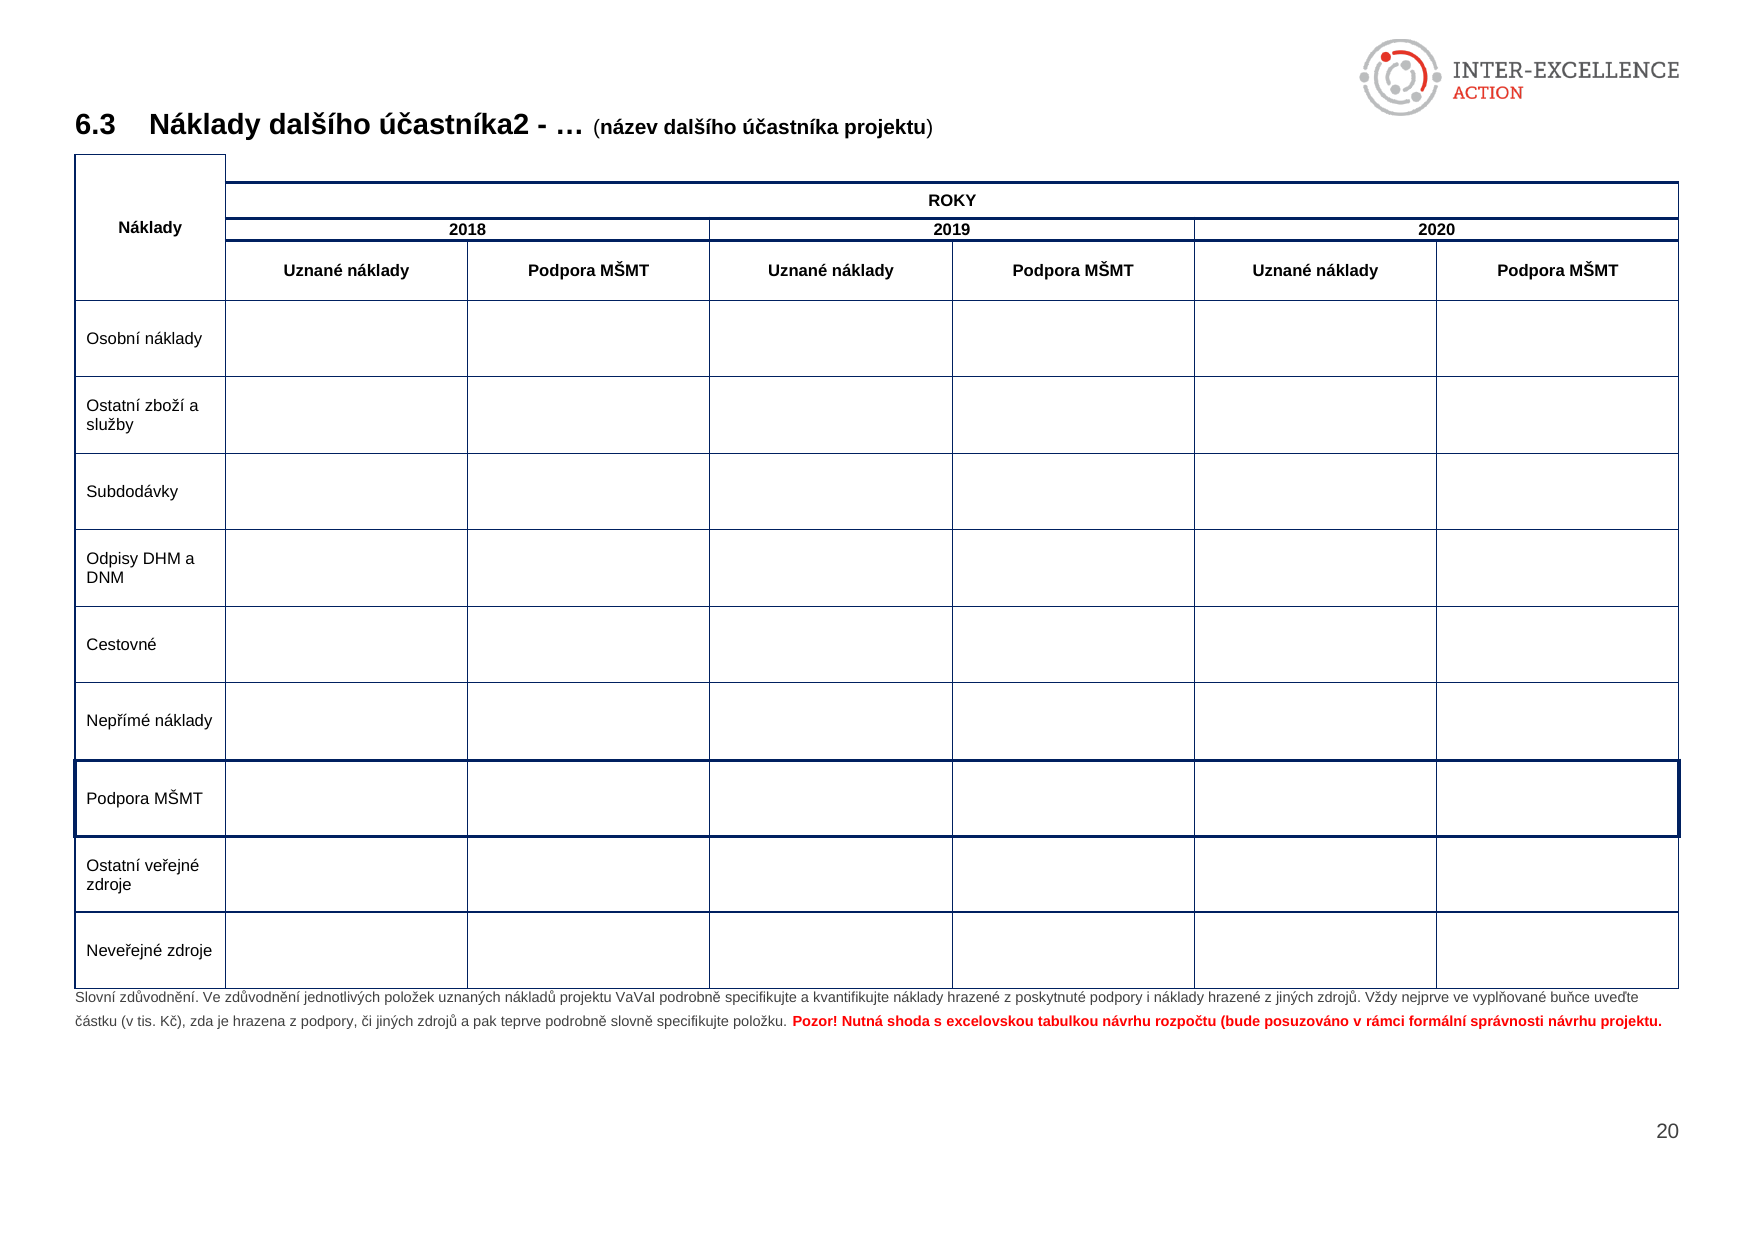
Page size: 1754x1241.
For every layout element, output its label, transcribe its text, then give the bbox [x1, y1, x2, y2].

table_cell [710, 530, 952, 606]
table_cell [468, 607, 709, 682]
table_cell [468, 913, 709, 988]
table_cell 2018 [226, 220, 709, 239]
table_cell Nepřímé náklady [76, 683, 225, 758]
table_cell [1195, 454, 1436, 529]
table_cell [710, 913, 952, 988]
table_cell [1437, 607, 1678, 682]
table_cell [1195, 377, 1436, 453]
table_cell [953, 454, 1194, 529]
table_cell [226, 377, 467, 453]
table_cell [1195, 838, 1436, 911]
table_cell [226, 683, 467, 758]
table_cell [1437, 683, 1678, 758]
table_cell [226, 913, 467, 988]
table_cell Ostatní veřejné zdroje [76, 838, 225, 911]
table_cell [710, 377, 952, 453]
table_cell [226, 607, 467, 682]
table_cell [953, 838, 1194, 911]
table_cell [953, 377, 1194, 453]
table_cell [226, 838, 467, 911]
table_cell [1437, 377, 1678, 453]
table_cell Uznané náklady [710, 242, 952, 300]
table_cell [226, 762, 467, 835]
table_cell Subdodávky [76, 454, 225, 529]
table_cell Podpora MŠMT [1437, 242, 1678, 300]
table_cell [468, 377, 709, 453]
table_cell [710, 838, 952, 911]
table_cell 2020 [1195, 220, 1678, 239]
table_cell [1437, 762, 1677, 835]
table_cell [953, 913, 1194, 988]
table_cell Uznané náklady [1195, 242, 1436, 300]
list Náklady dalšího účastníka2 - … (název dalšího účastníka projektu) [75, 107, 1679, 140]
table_cell [1195, 913, 1436, 988]
table_cell [1437, 530, 1678, 606]
table_cell [1195, 683, 1436, 758]
table_cell [953, 301, 1194, 376]
table_cell [1195, 301, 1436, 376]
table_cell [226, 454, 467, 529]
table_cell [1437, 301, 1678, 376]
table_cell [468, 454, 709, 529]
table_cell [710, 683, 952, 758]
table_cell [710, 301, 952, 376]
table_cell [1195, 607, 1436, 682]
table_cell Podpora MŠMT [77, 762, 225, 835]
picture [1359, 39, 1679, 107]
table_cell [953, 530, 1194, 606]
table_cell [226, 301, 467, 376]
table_cell Odpisy DHM a DNM [76, 530, 225, 606]
table_cell Osobní náklady [76, 301, 225, 376]
table_header Náklady [76, 155, 225, 300]
table_cell [710, 762, 952, 835]
table_cell [226, 530, 467, 606]
table_cell [1437, 838, 1678, 911]
table_cell [1195, 762, 1436, 835]
table_cell Ostatní zboží a služby [76, 377, 225, 453]
table_cell Uznané náklady [226, 242, 467, 300]
table_cell [468, 762, 709, 835]
table_cell [1437, 454, 1678, 529]
table_cell Cestovné [76, 607, 225, 682]
table_cell [953, 607, 1194, 682]
table_cell Podpora MŠMT [468, 242, 709, 300]
table_cell [468, 530, 709, 606]
table_cell [710, 454, 952, 529]
table_cell [468, 683, 709, 758]
table_cell [710, 607, 952, 682]
table_cell [953, 762, 1194, 835]
table_cell ROKY [226, 184, 1678, 217]
table_cell Podpora MŠMT [953, 242, 1194, 300]
table_cell Neveřejné zdroje [76, 913, 225, 988]
table_cell 2019 [710, 220, 1194, 239]
table_cell [468, 301, 709, 376]
text Slovní zdůvodnění. Ve zdůvodnění jednotlivých položek uznaných nákladů projektu VaVaI podrobně specifikujte a kvantifikujte náklady hrazené z poskytnuté podpory i náklady hrazené z jiných zdrojů. Vždy nejprve ve vyplňované buňce uveďte částku (v tis. Kč), zda je hrazena z podpory, či jiných zdrojů a pak teprve podrobně slovně specifikujte položku. Pozor! Nutná shoda s excelovskou tabulkou návrhu rozpočtu (bude posuzováno v rámci formální správnosti návrhu projektu. [75, 989, 1679, 1029]
table_cell [1437, 913, 1678, 988]
table_cell [468, 838, 709, 911]
table_cell [1195, 530, 1436, 606]
table_cell [953, 683, 1194, 758]
